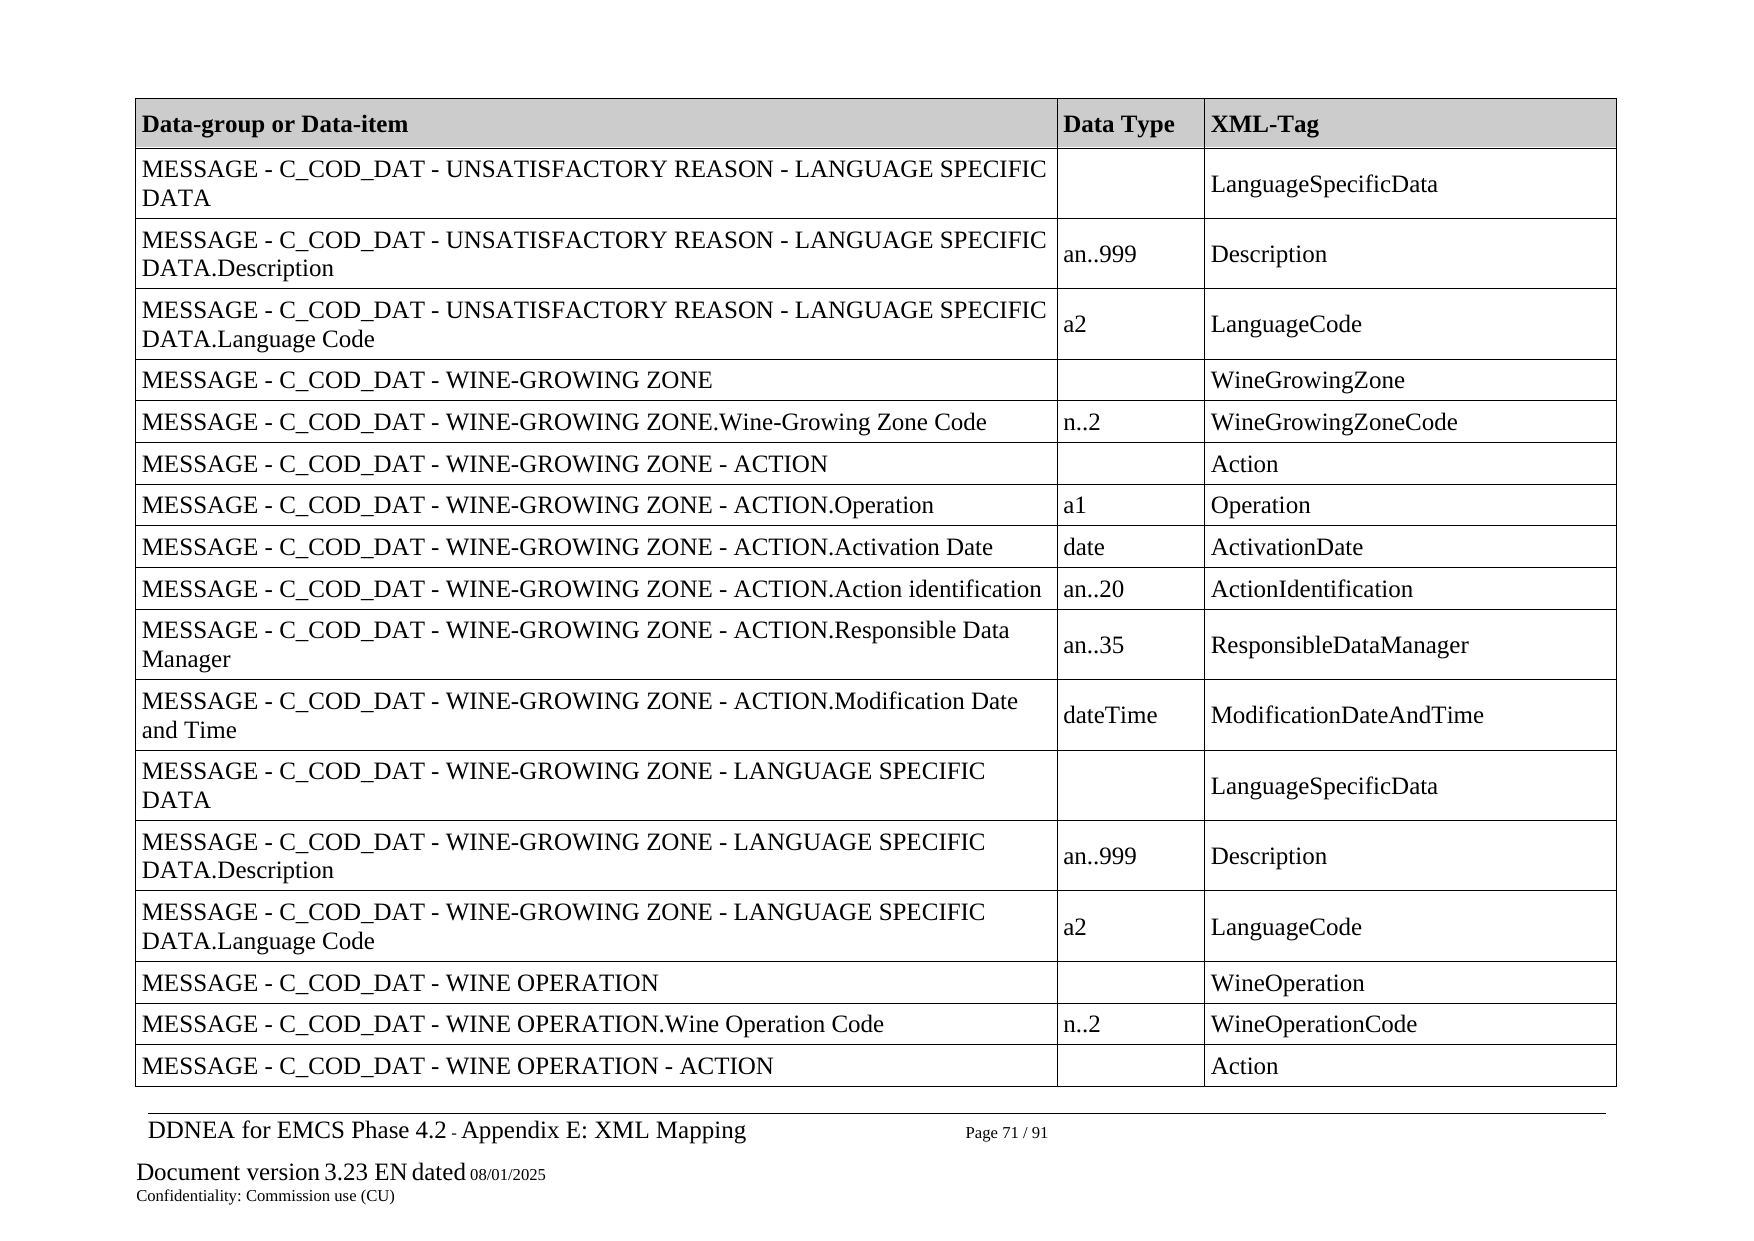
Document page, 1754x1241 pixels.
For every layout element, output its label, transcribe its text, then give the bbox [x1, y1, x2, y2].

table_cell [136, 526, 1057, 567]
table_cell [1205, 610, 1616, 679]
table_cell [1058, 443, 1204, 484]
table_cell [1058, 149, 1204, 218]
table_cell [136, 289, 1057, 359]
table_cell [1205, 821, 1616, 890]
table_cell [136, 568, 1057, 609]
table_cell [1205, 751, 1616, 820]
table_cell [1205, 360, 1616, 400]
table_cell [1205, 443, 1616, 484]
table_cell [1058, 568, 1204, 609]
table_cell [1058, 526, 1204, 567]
table_header XML-Tag [1205, 99, 1616, 147]
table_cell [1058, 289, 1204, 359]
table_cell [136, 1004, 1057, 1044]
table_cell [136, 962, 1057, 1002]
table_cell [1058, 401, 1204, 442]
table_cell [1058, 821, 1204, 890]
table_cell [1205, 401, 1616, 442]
table_header Data Type [1058, 99, 1204, 147]
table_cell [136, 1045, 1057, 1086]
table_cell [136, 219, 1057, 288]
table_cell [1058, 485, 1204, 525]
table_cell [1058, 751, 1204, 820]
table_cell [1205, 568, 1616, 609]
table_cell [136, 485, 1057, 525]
table_header Data-group or Data-item [136, 99, 1057, 147]
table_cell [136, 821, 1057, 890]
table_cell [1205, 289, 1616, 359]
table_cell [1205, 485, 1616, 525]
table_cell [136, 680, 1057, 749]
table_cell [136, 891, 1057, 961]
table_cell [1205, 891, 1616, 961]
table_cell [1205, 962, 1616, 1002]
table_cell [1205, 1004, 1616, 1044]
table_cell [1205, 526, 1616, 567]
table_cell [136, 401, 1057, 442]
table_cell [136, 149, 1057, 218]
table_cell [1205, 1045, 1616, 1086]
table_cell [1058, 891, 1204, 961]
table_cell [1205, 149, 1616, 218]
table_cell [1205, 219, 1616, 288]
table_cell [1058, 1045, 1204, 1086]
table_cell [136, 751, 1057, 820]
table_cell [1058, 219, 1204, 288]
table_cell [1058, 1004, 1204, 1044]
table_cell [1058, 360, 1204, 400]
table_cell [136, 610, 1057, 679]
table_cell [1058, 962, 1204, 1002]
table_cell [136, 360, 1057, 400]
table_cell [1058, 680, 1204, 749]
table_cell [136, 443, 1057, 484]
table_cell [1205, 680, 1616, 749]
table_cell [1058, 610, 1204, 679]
